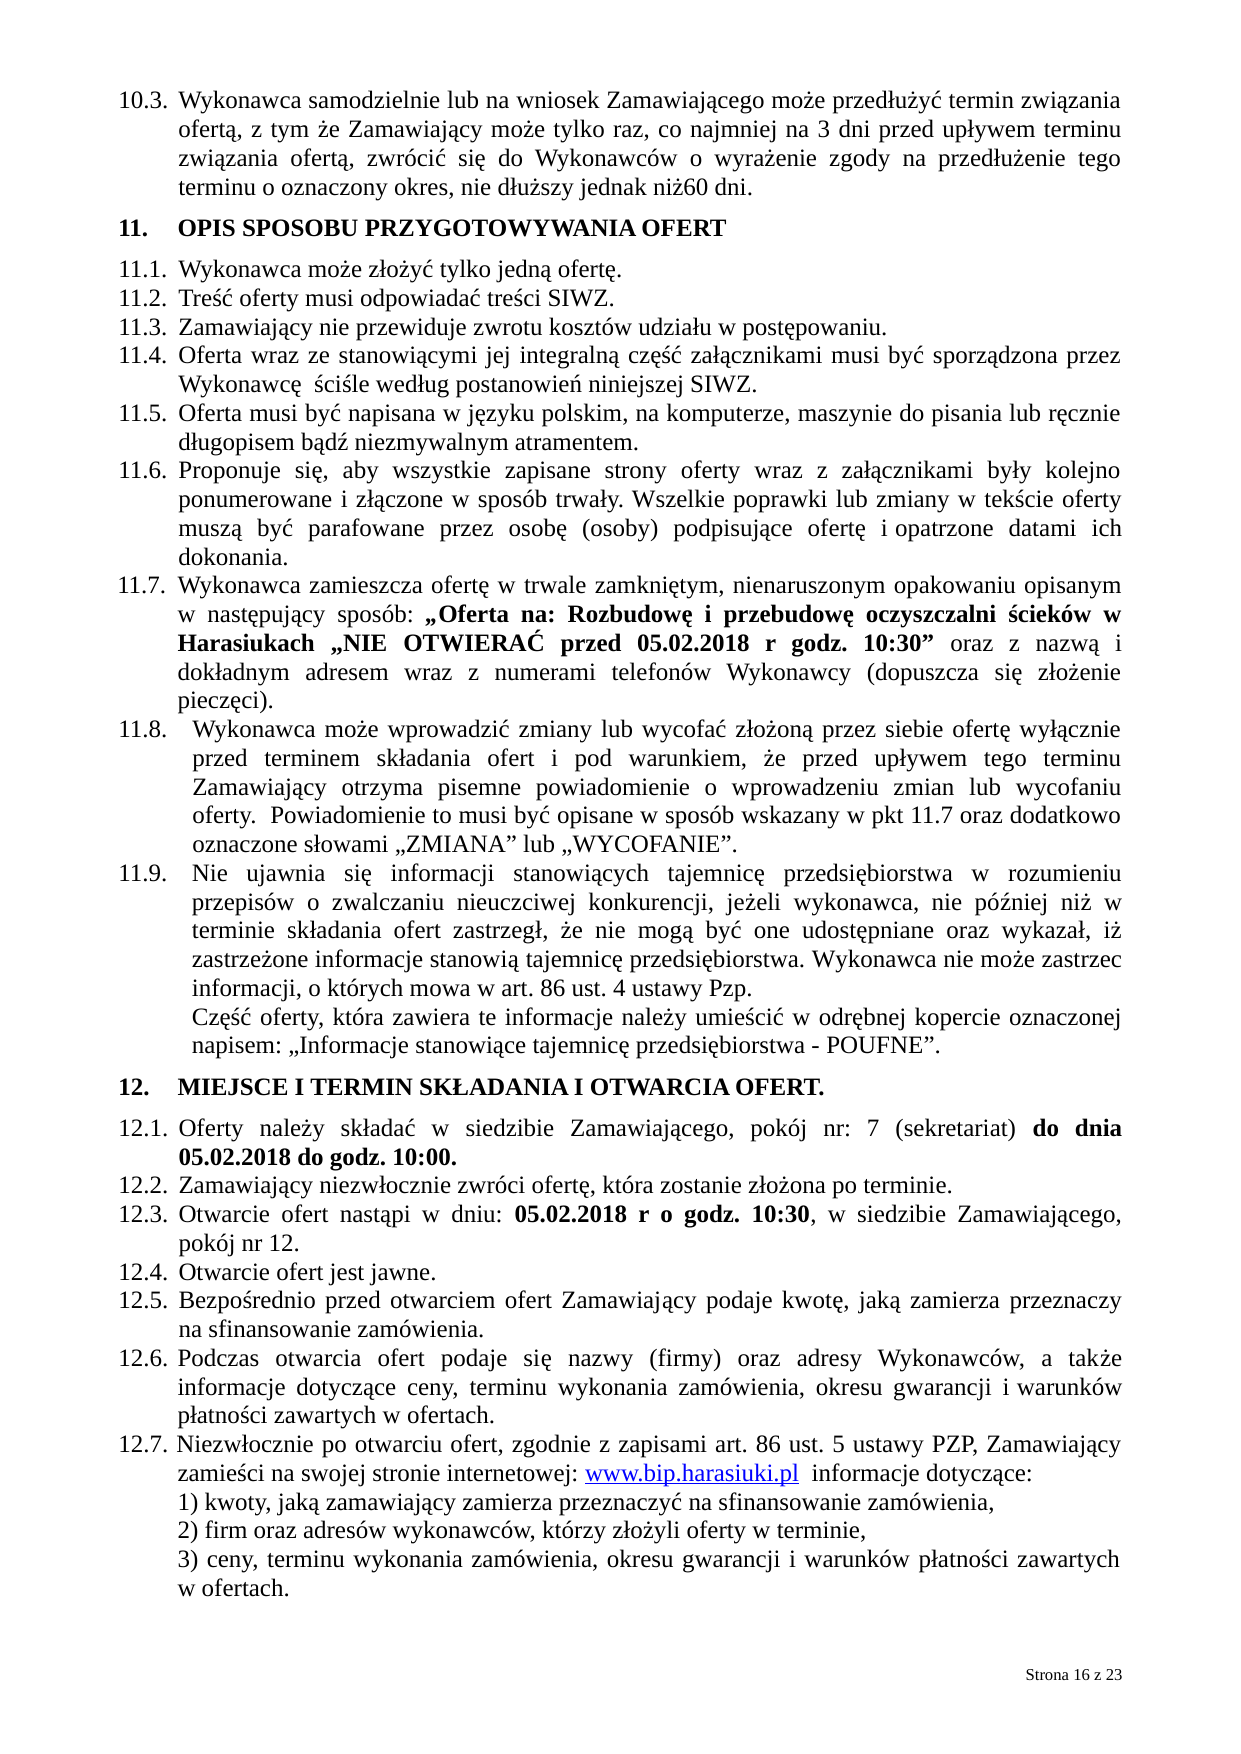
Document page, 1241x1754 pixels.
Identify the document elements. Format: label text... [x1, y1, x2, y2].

subtitle 12.1. Oferty należy składać w siedzibie Zamawiającego, pokój nr: 7 (sekretariat) do dnia 05.02.2018 do godz. 10:00. [118, 1113, 1122, 1171]
subtitle 12.5. Bezpośrednio przed otwarciem ofert Zamawiający podaje kwotę, jaką zamierza przeznaczy na sfinansowanie zamówienia. [118, 1286, 1122, 1343]
subtitle Opis sposobu przygotowywania ofert [118, 213, 1122, 242]
subtitle 11.6. Proponuje się, aby wszystkie zapisane strony oferty wraz z załącznikami były kolejno ponumerowane i złączone w sposób trwały. Wszelkie poprawki lub zmiany w tekście oferty muszą być parafowane przez osobę (osoby) podpisujące ofertę i opatrzone datami ich dokonania. [118, 456, 1122, 571]
text 12.7. Niezwłocznie po otwarciu ofert, zgodnie z zapisami art. 86 ust. 5 ustawy PZP, Zamawiający zamieści na swojej stronie internetowej: www.bip.harasiuki.pl informacje dotyczące: [118, 1429, 1122, 1487]
subtitle 11.5. Oferta musi być napisana w języku polskim, na komputerze, maszynie do pisania lub ręcznie długopisem bądź niezmywalnym atramentem. [118, 398, 1122, 456]
subtitle 12.2. Zamawiający niezwłocznie zwróci ofertę, która zostanie złożona po terminie. [118, 1171, 1122, 1199]
subtitle Podczas otwarcia ofert podaje się nazwy (firmy) oraz adresy Wykonawców, a także informacje dotyczące ceny, terminu wykonania zamówienia, okresu gwarancji i warunków płatności zawartych w ofertach. [118, 1343, 1122, 1429]
subtitle MIEJSCE I TERMIN SKŁADANIA I OTWARCIA OFERT. [118, 1072, 1122, 1101]
subtitle 12.4. Otwarcie ofert jest jawne. [118, 1257, 1122, 1286]
subtitle 10.3. Wykonawca samodzielnie lub na wniosek Zamawiającego może przedłużyć termin związania ofertą, z tym że Zamawiający może tylko raz, co najmniej na 3 dni przed upływem terminu związania ofertą, zwrócić się do Wykonawców o wyrażenie zgody na przedłużenie tego terminu o oznaczony okres, nie dłuższy jednak niż60 dni. [118, 86, 1122, 201]
text 1) kwoty, jaką zamawiający zamierza przeznaczyć na sfinansowanie zamówienia, [155, 1487, 1121, 1516]
subtitle 12.3. Otwarcie ofert nastąpi w dniu: 05.02.2018 r o godz. 10:30, w siedzibie Zamawiającego, pokój nr 12. [118, 1199, 1122, 1257]
subtitle 11.8. Wykonawca może wprowadzić zmiany lub wycofać złożoną przez siebie ofertę wyłącznie przed terminem składania ofert i pod warunkiem, że przed upływem tego terminu Zamawiający otrzyma pisemne powiadomienie o wprowadzeniu zmian lub wycofaniu oferty. Powiadomienie to musi być opisane w sposób wskazany w pkt 11.7 oraz dodatkowo oznaczone słowami „ZMIANA” lub „WYCOFANIE”. [118, 714, 1122, 858]
text 11.7. Wykonawca zamieszcza ofertę w trwale zamkniętym, nienaruszonym opakowaniu opisanym w następujący sposób: „Oferta na: Rozbudowę i przebudowę oczyszczalni ścieków w Harasiukach „NIE OTWIERAĆ przed 05.02.2018 r godz. 10:30” oraz z nazwą i dokładnym adresem wraz z numerami telefonów Wykonawcy (dopuszcza się złożenie pieczęci). [117, 571, 1122, 714]
subtitle 11.4. Oferta wraz ze stanowiącymi jej integralną część załącznikami musi być sporządzona przez Wykonawcę ściśle według postanowień niniejszej SIWZ. [118, 341, 1122, 398]
subtitle 11.2. Treść oferty musi odpowiadać treści SIWZ. [118, 283, 1122, 312]
text Część oferty, która zawiera te informacje należy umieścić w odrębnej kopercie oznaczonej napisem: „Informacje stanowiące tajemnicę przedsiębiorstwa - poufne”. [192, 1002, 1122, 1059]
subtitle 11.1. Wykonawca może złożyć tylko jedną ofertę. [118, 254, 1122, 283]
text 11.9. Nie ujawnia się informacji stanowiących tajemnicę przedsiębiorstwa w rozumieniu przepisów o zwalczaniu nieuczciwej konkurencji, jeżeli wykonawca, nie później niż w terminie składania ofert zastrzegł, że nie mogą być one udostępniane oraz wykazał, iż zastrzeżone informacje stanowią tajemnicę przedsiębiorstwa. Wykonawca nie może zastrzec informacji, o których mowa w art. 86 ust. 4 ustawy Pzp. [118, 858, 1122, 1002]
text 2) firm oraz adresów wykonawców, którzy złożyli oferty w terminie, [155, 1516, 1121, 1544]
subtitle 11.3. Zamawiający nie przewiduje zwrotu kosztów udziału w postępowaniu. [118, 312, 1122, 341]
text 3) ceny, terminu wykonania zamówienia, okresu gwarancji i warunków płatności zawartych w ofertach. [177, 1544, 1121, 1602]
